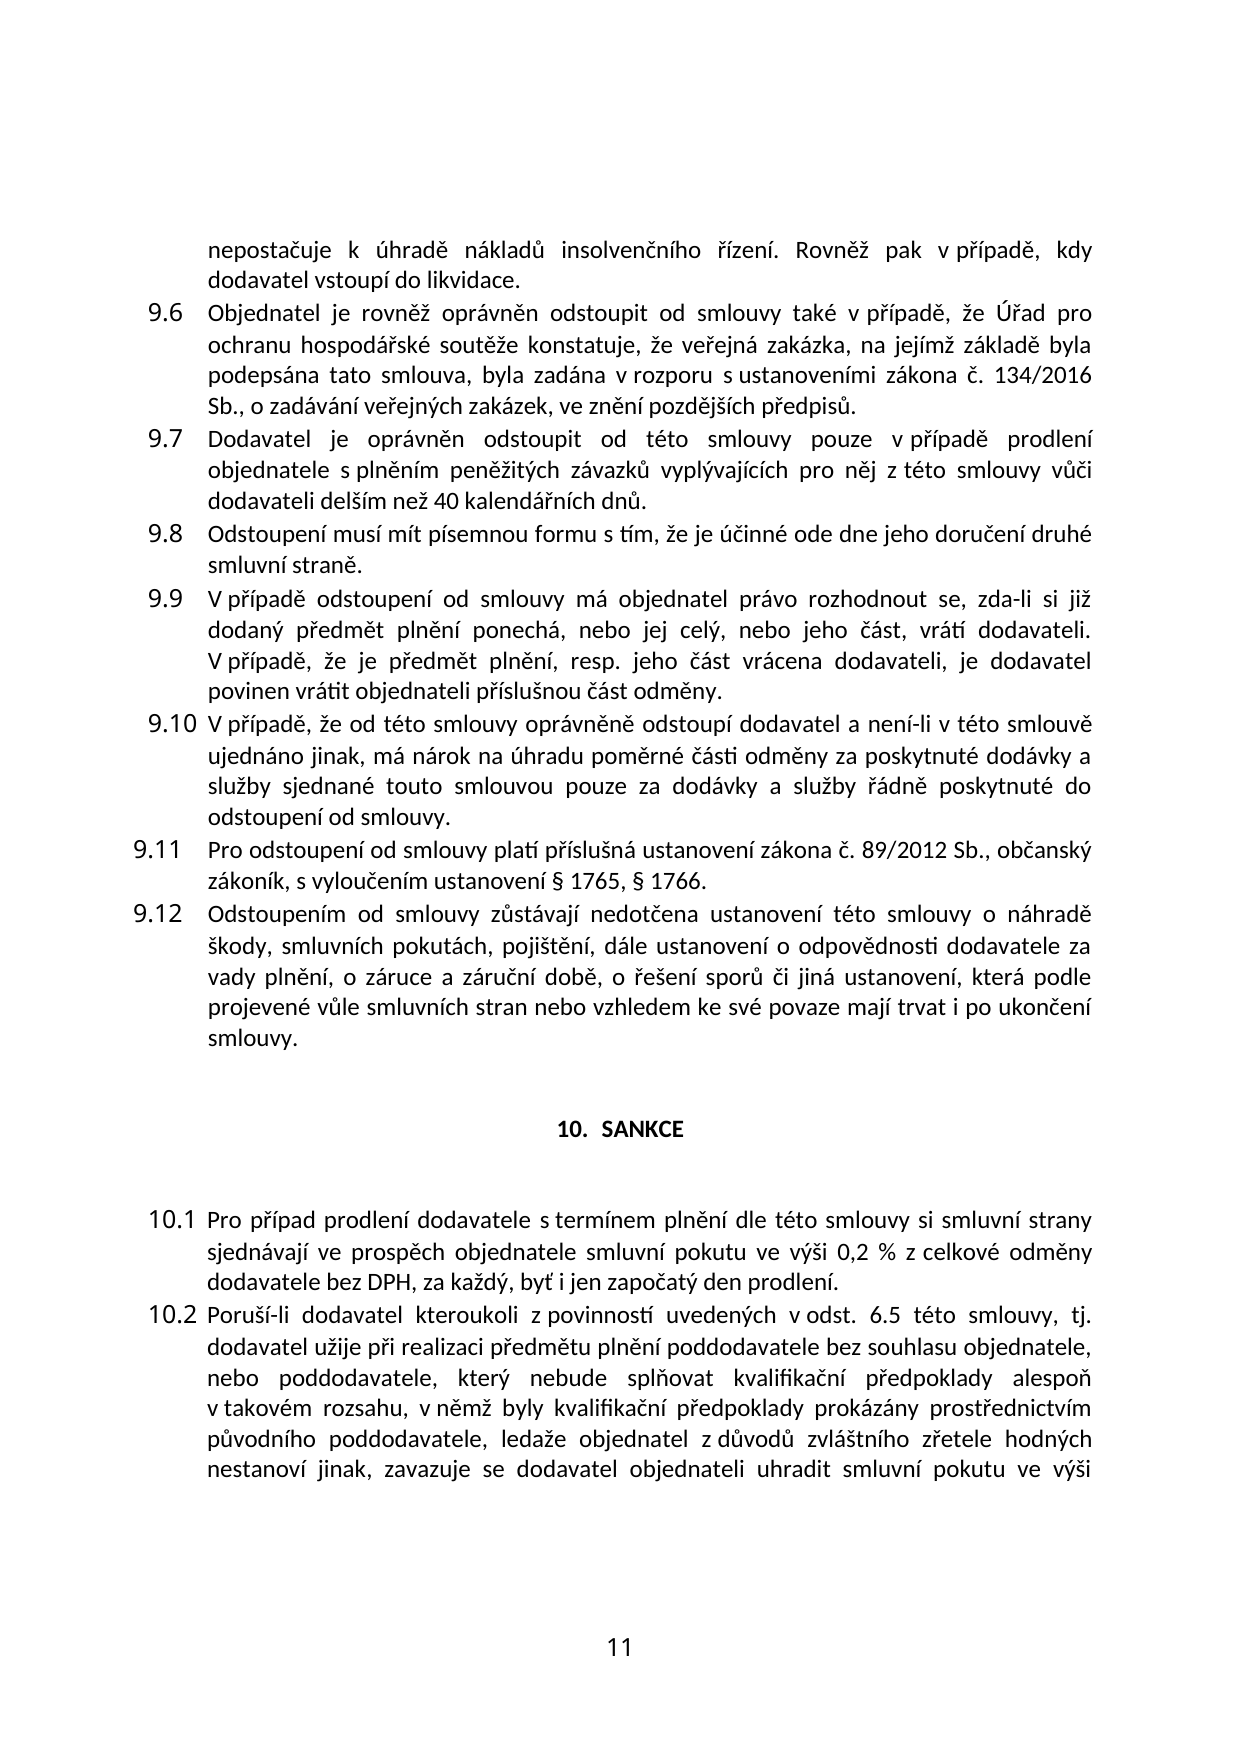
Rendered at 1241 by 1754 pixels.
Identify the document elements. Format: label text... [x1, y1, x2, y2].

subtitle SAnkce [148, 1113, 1092, 1144]
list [148, 1297, 1092, 1484]
list Odstoupením od smlouvy zůstávají nedotčena ustanovení této smlouvy o náhradě škody, smluvních pokutách, pojištění, dále ustanovení o odpovědnosti dodavatele za vady plnění, o záruce a záruční době, o řešení sporů či jiná ustanovení, která podle projevené vůle smluvních stran nebo vzhledem ke své povaze mají trvat i po ukončení smlouvy. [133, 896, 1092, 1052]
list Dodavatel je oprávněn odstoupit od této smlouvy pouze v případě prodlení objednatele s plněním peněžitých závazků vyplývajících pro něj z této smlouvy vůči dodavateli delším než 40 kalendářních dnů. [148, 421, 1092, 516]
list Odstoupení musí mít písemnou formu s tím, že je účinné ode dne jeho doručení druhé smluvní straně. [148, 516, 1092, 580]
list V případě odstoupení od smlouvy má objednatel právo rozhodnout se, zda-li si již dodaný předmět plnění ponechá, nebo jej celý, nebo jeho část, vrátí dodavateli. V případě, že je předmět plnění, resp. jeho část vrácena dodavateli, je dodavatel povinen vrátit objednateli příslušnou část odměny. [148, 580, 1092, 706]
list Objednatel je rovněž oprávněn odstoupit od smlouvy také v případě, že Úřad pro ochranu hospodářské soutěže konstatuje, že veřejná zakázka, na jejímž základě byla podepsána tato smlouva, byla zadána v rozporu s ustanoveními zákona č. 134/2016 Sb., o zadávání veřejných zakázek, ve znění pozdějších předpisů. [148, 295, 1092, 421]
list Pro případ prodlení dodavatele s termínem plnění dle této smlouvy si smluvní strany sjednávají ve prospěch objednatele smluvní pokutu ve výši 0,2 % z celkové odměny dodavatele bez DPH, za každý, byť i jen započatý den prodlení. [148, 1202, 1092, 1297]
list V případě, že od této smlouvy oprávněně odstoupí dodavatel a není-li v této smlouvě ujednáno jinak, má nárok na úhradu poměrné části odměny za poskytnuté dodávky a služby sjednané touto smlouvou pouze za dodávky a služby řádně poskytnuté do odstoupení od smlouvy. [148, 706, 1092, 831]
list Pro odstoupení od smlouvy platí příslušná ustanovení zákona č. 89/2012 Sb., občanský zákoník, s vyloučením ustanovení § 1765, § 1766. [133, 831, 1092, 896]
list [148, 234, 1092, 295]
